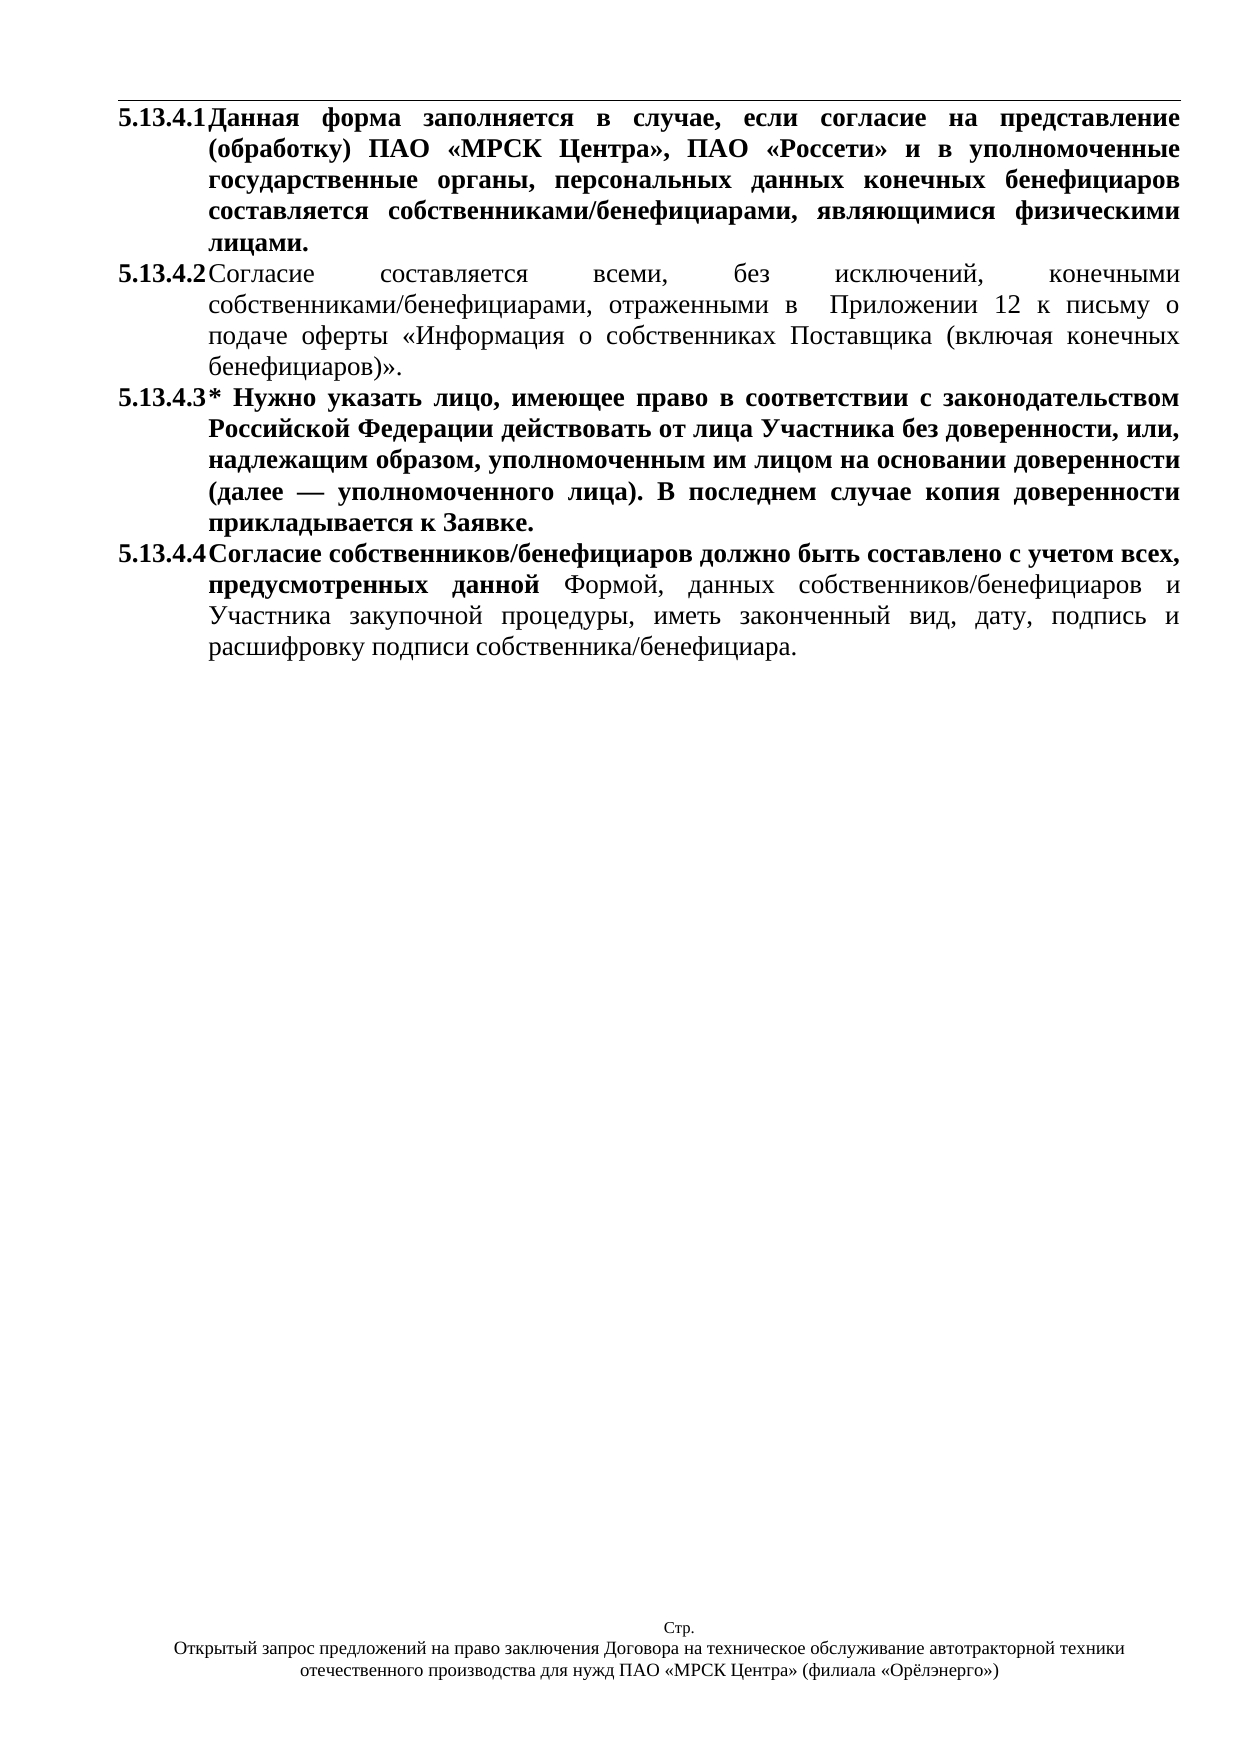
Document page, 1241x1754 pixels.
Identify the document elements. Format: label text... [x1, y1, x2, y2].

list * Нужно указать лицо, имеющее право в соответствии с законодательством Российской Федерации действовать от лица Участника без доверенности, или, надлежащим образом, уполномоченным им лицом на основании доверенности (далее — уполномоченного лица). В последнем случае копия доверенности прикладывается к Заявке. [118, 381, 1181, 537]
list Согласие составляется всеми, без исключений, конечными собственниками/бенефициарами, отраженными в Приложении 12 к письму о подаче оферты «Информация о собственниках Поставщика (включая конечных бенефициаров)». [118, 257, 1181, 381]
list Согласие собственников/бенефициаров должно быть составлено с учетом всех, предусмотренных данной Формой, данных собственников/бенефициаров и Участника закупочной процедуры, иметь законченный вид, дату, подпись и расшифровку подписи собственника/бенефициара. [118, 537, 1181, 662]
list Данная форма заполняется в случае, если согласие на представление (обработку) ПАО «МРСК Центра», ПАО «Россети» и в уполномоченные государственные органы, персональных данных конечных бенефициаров составляется собственниками/бенефициарами, являющимися физическими лицами. [118, 101, 1181, 257]
